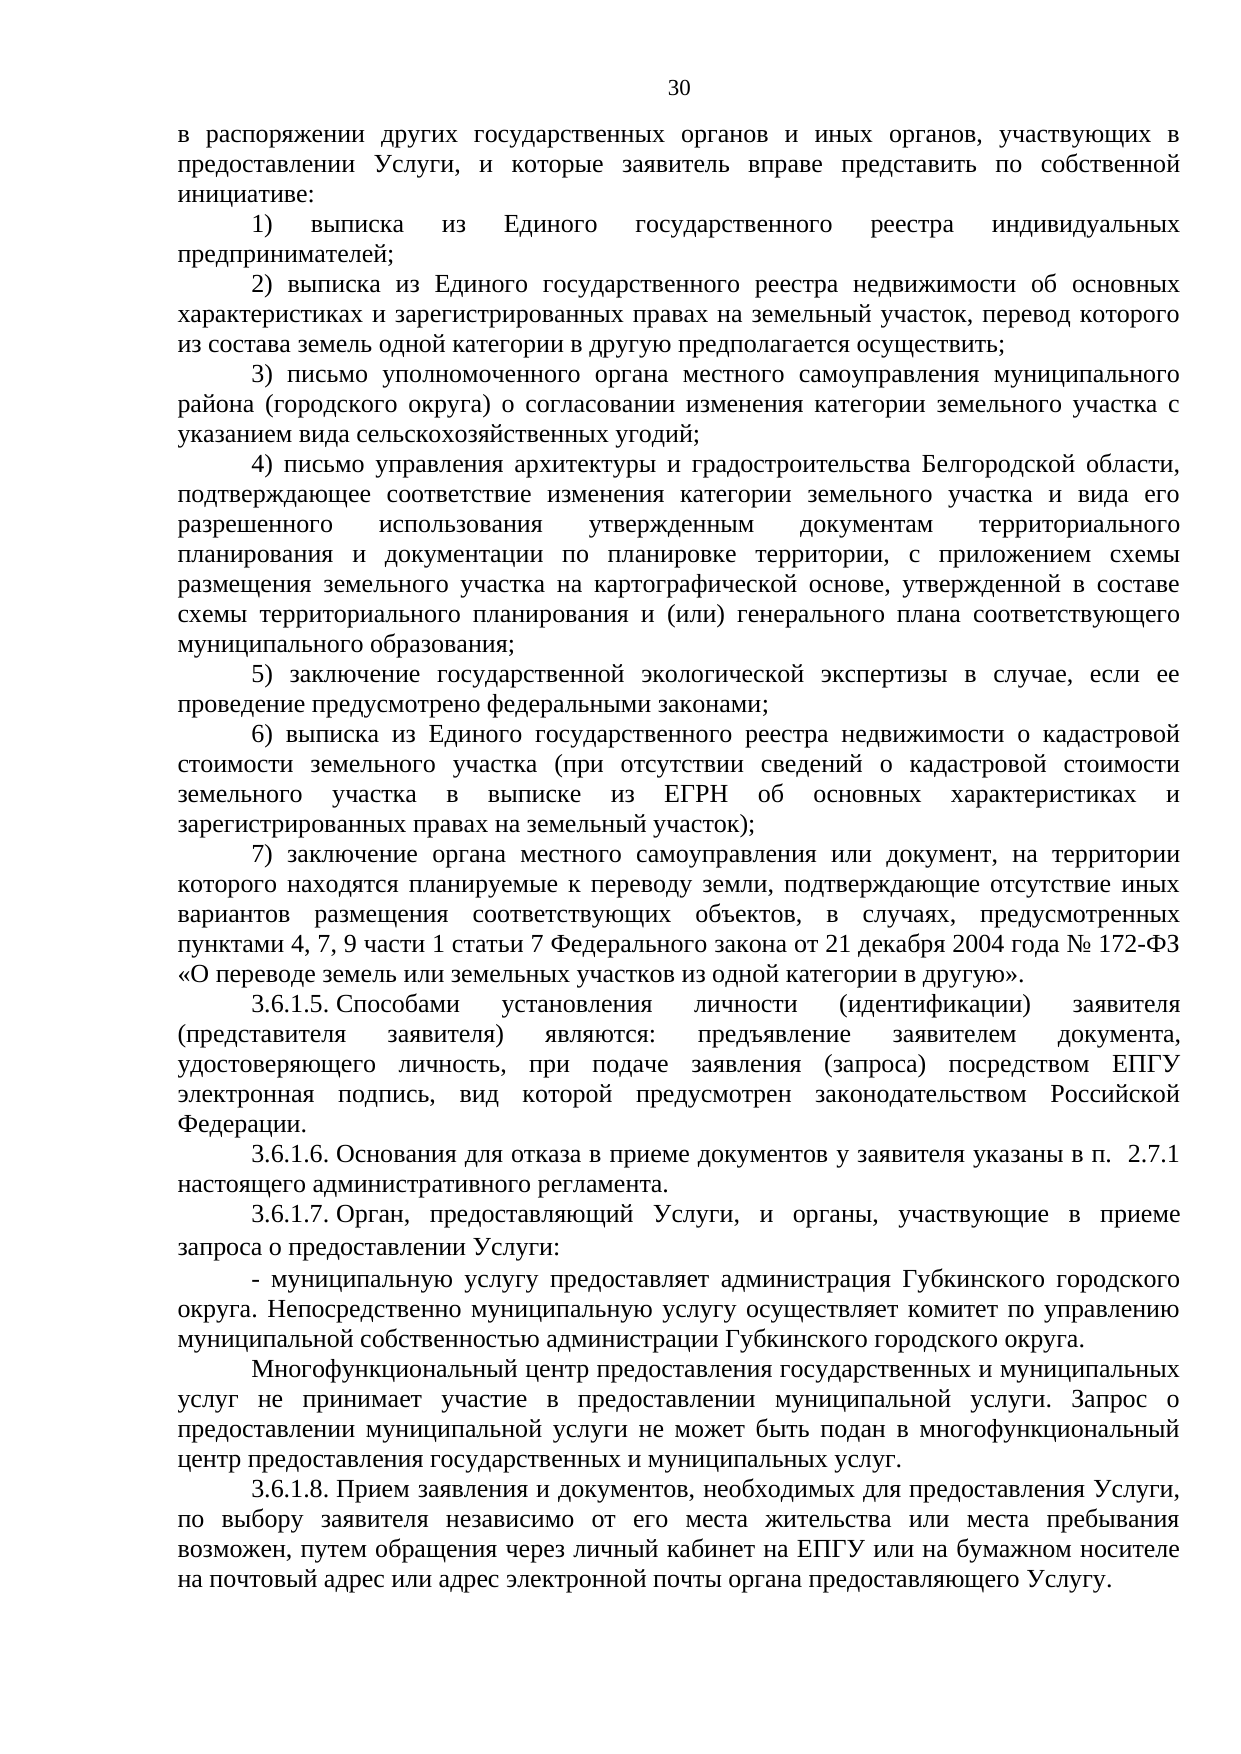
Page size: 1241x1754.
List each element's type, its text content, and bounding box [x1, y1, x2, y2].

text 3.6.1.7. Орган, предоставляющий Услуги, и органы, участвующие в приеме запроса о предоставлении Услуги: [177, 1198, 1181, 1261]
text 2) выписка из Единого государственного реестра недвижимости об основных характеристиках и зарегистрированных правах на земельный участок, перевод которого из состава земель одной категории в другую предполагается осуществить; [177, 268, 1181, 358]
text 3) письмо уполномоченного органа местного самоуправления муниципального района (городского округа) о согласовании изменения категории земельного участка с указанием вида сельскохозяйственных угодий; [177, 358, 1181, 448]
text 3.6.1.5. Способами установления личности (идентификации) заявителя (представителя заявителя) являются: предъявление заявителем документа, удостоверяющего личность, при подаче заявления (запроса) посредством ЕПГУ электронная подпись, вид которой предусмотрен законодательством Российской Федерации. [177, 988, 1181, 1138]
text 3.6.1.8. Прием заявления и документов, необходимых для предоставления Услуги, по выбору заявителя независимо от его места жительства или места пребывания возможен, путем обращения через личный кабинет на ЕПГУ или на бумажном носителе на почтовый адрес или адрес электронной почты органа предоставляющего Услугу. [177, 1473, 1181, 1593]
text 3.6.1.6. Основания для отказа в приеме документов у заявителя указаны в п. 2.7.1 настоящего административного регламента. [177, 1138, 1181, 1198]
text 5) заключение государственной экологической экспертизы в случае, если ее проведение предусмотрено федеральными законами; [177, 658, 1181, 718]
text 7) заключение органа местного самоуправления или документ, на территории которого находятся планируемые к переводу земли, подтверждающие отсутствие иных вариантов размещения соответствующих объектов, в случаях, предусмотренных пунктами 4, 7, 9 части 1 статьи 7 Федерального закона от 21 декабря 2004 года № 172-ФЗ «О переводе земель или земельных участков из одной категории в другую». [177, 838, 1181, 988]
text Многофункциональный центр предоставления государственных и муниципальных услуг не принимает участие в предоставлении муниципальной услуги. Запрос о предоставлении муниципальной услуги не может быть подан в многофункциональный центр предоставления государственных и муниципальных услуг. [177, 1353, 1181, 1473]
text 6) выписка из Единого государственного реестра недвижимости о кадастровой стоимости земельного участка (при отсутствии сведений о кадастровой стоимости земельного участка в выписке из ЕГРН об основных характеристиках и зарегистрированных правах на земельный участок); [177, 718, 1181, 838]
text - муниципальную услугу предоставляет администрация Губкинского городского округа. Непосредственно муниципальную услугу осуществляет комитет по управлению муниципальной собственностью администрации Губкинского городского округа. [177, 1263, 1181, 1353]
text 1) выписка из Единого государственного реестра индивидуальных предпринимателей; [177, 208, 1181, 268]
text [177, 118, 1181, 208]
